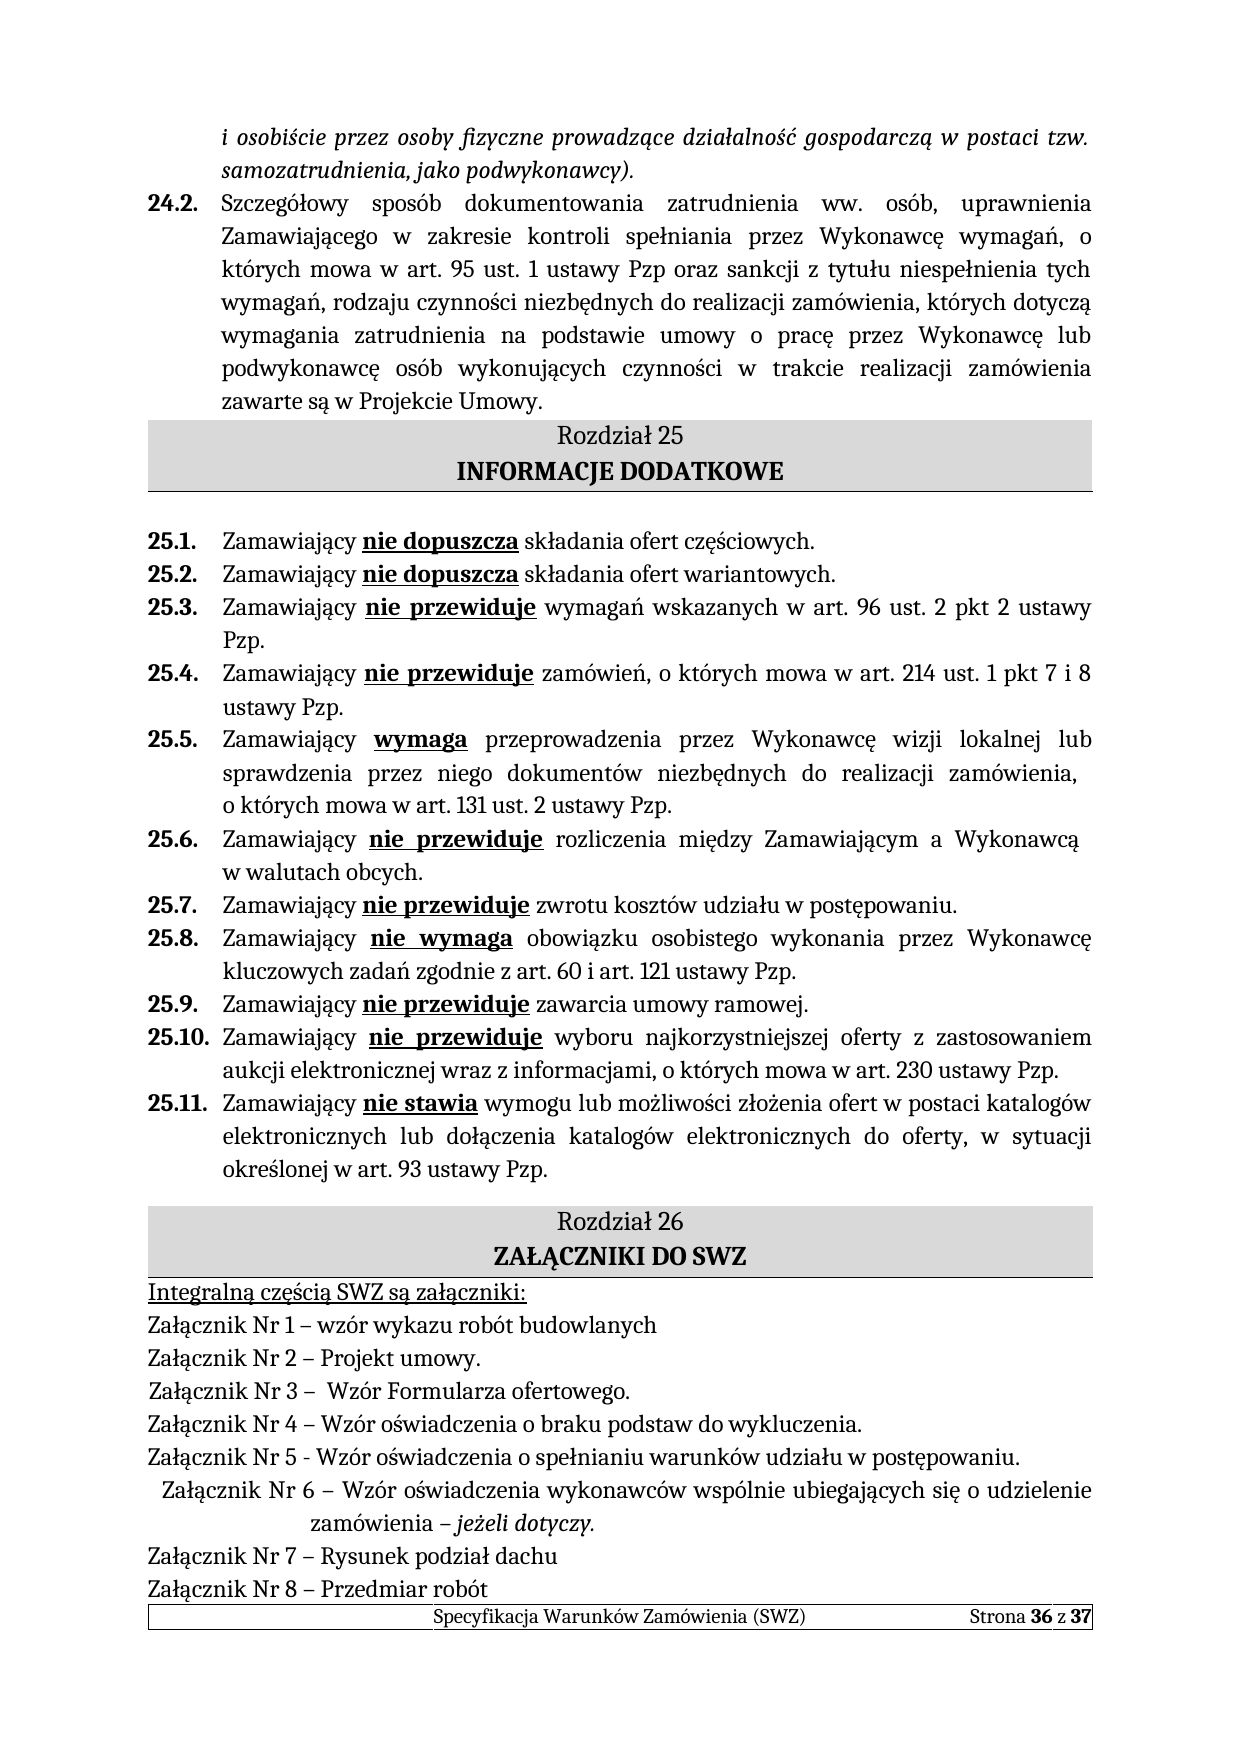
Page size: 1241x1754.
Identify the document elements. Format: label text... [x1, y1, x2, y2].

text Załącznik Nr 1 – wzór wykazu robót budowlanych [148, 1311, 1093, 1339]
list Zamawiający nie dopuszcza składania ofert wariantowych. [148, 560, 1093, 589]
text Załącznik Nr 8 – Przedmiar robót [148, 1575, 1093, 1604]
list Zamawiający nie wymaga obowiązku osobistego wykonania przez Wykonawcę kluczowych zadań zgodnie z art. 60 i art. 121 ustawy Pzp. [148, 923, 1093, 985]
list Zamawiający nie przewiduje wymagań wskazanych w art. 96 ust. 2 pkt 2 ustawy Pzp. [148, 593, 1093, 655]
text Załącznik Nr 7 – Rysunek podział dachu [148, 1542, 1093, 1571]
text Załącznik Nr 6 – Wzór oświadczenia wykonawców wspólnie ubiegających się o udzielenie zamówienia – jeżeli dotyczy. [118, 1476, 1093, 1538]
list Zamawiający nie przewiduje zwrotu kosztów udziału w postępowaniu. [148, 891, 1093, 919]
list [221, 123, 1093, 184]
list Zamawiający nie dopuszcza składania ofert częściowych. [148, 527, 1093, 556]
list Zamawiający nie stawia wymogu lub możliwości złożenia ofert w postaci katalogów elektronicznych lub dołączenia katalogów elektronicznych do oferty, w sytuacji określonej w art. 93 ustawy Pzp. [148, 1089, 1093, 1183]
text Integralną częścią SWZ są załączniki: [148, 1278, 1093, 1307]
list Zamawiający nie przewiduje zamówień, o których mowa w art. 214 ust. 1 pkt 7 i 8 ustawy Pzp. [148, 659, 1093, 721]
list Zamawiający nie przewiduje rozliczenia między Zamawiającym a Wykonawcą w walutach obcych. [148, 824, 1093, 886]
table_header Rozdział 26 ZAŁĄCZNIKI DO SWZ [148, 1206, 1093, 1277]
table_header Rozdział 25 INFORMACJE DODATKOWE [148, 420, 1092, 491]
list Zamawiający wymaga przeprowadzenia przez Wykonawcę wizji lokalnej lub sprawdzenia przez niego dokumentów niezbędnych do realizacji zamówienia, o których mowa w art. 131 ust. 2 ustawy Pzp. [148, 725, 1093, 820]
text Załącznik Nr 2 – Projekt umowy. [148, 1344, 1093, 1373]
text Załącznik Nr 4 – Wzór oświadczenia o braku podstaw do wykluczenia. [148, 1410, 1093, 1439]
list Szczegółowy sposób dokumentowania zatrudnienia ww. osób, uprawnienia Zamawiającego w zakresie kontroli spełniania przez Wykonawcę wymagań, o których mowa w art. 95 ust. 1 ustawy Pzp oraz sankcji z tytułu niespełnienia tych wymagań, rodzaju czynności niezbędnych do realizacji zamówienia, których dotyczą wymagania zatrudnienia na podstawie umowy o pracę przez Wykonawcę lub podwykonawcę osób wykonujących czynności w trakcie realizacji zamówienia zawarte są w Projekcie Umowy. [148, 189, 1093, 416]
text Załącznik Nr 3 – Wzór Formularza ofertowego. [0, 1377, 1093, 1406]
text Załącznik Nr 5 - Wzór oświadczenia o spełnianiu warunków udziału w postępowaniu. [148, 1443, 1093, 1472]
list Zamawiający nie przewiduje zawarcia umowy ramowej. [148, 989, 1093, 1018]
list Zamawiający nie przewiduje wyboru najkorzystniejszej oferty z zastosowaniem aukcji elektronicznej wraz z informacjami, o których mowa w art. 230 ustawy Pzp. [148, 1023, 1093, 1084]
